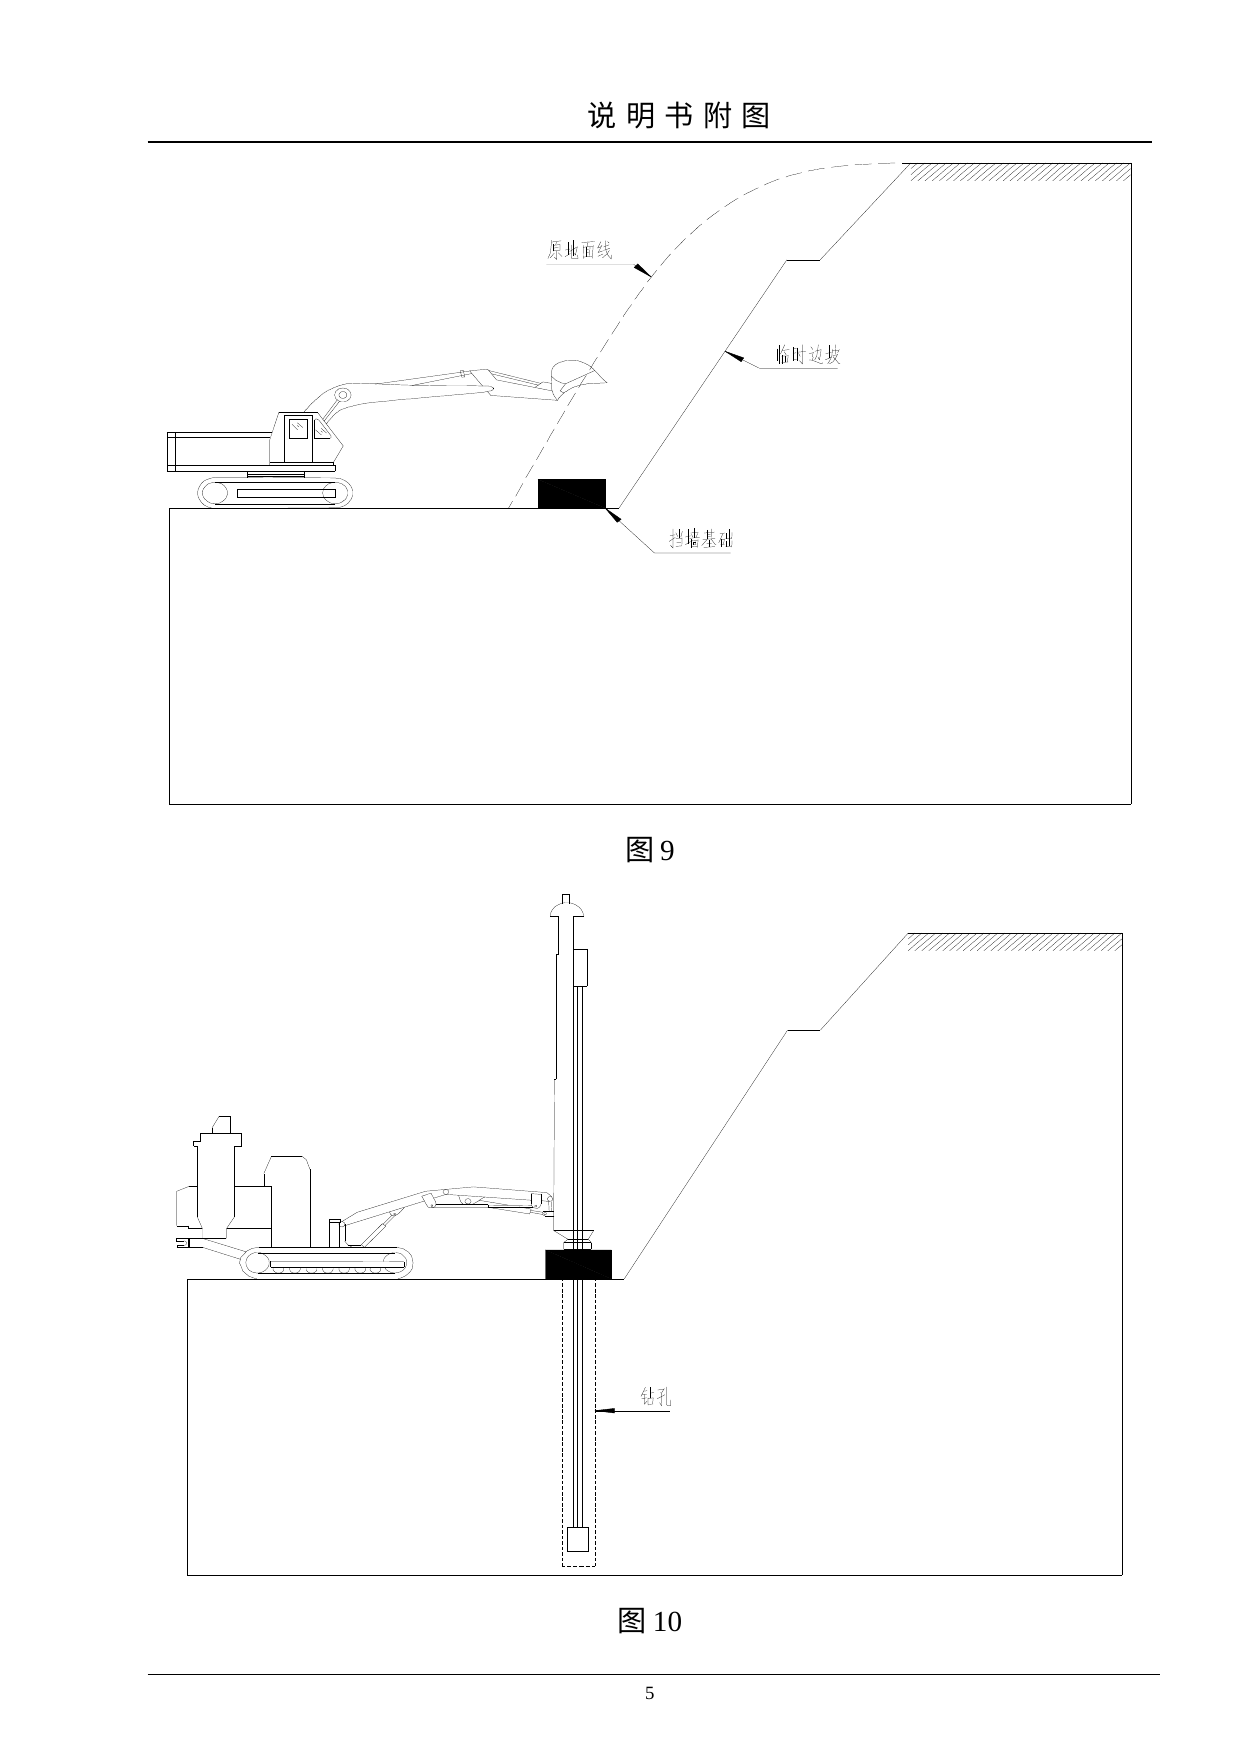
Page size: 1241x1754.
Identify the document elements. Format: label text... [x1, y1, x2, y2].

text 图9 [148, 826, 1152, 869]
text 图10 [148, 1597, 1152, 1639]
